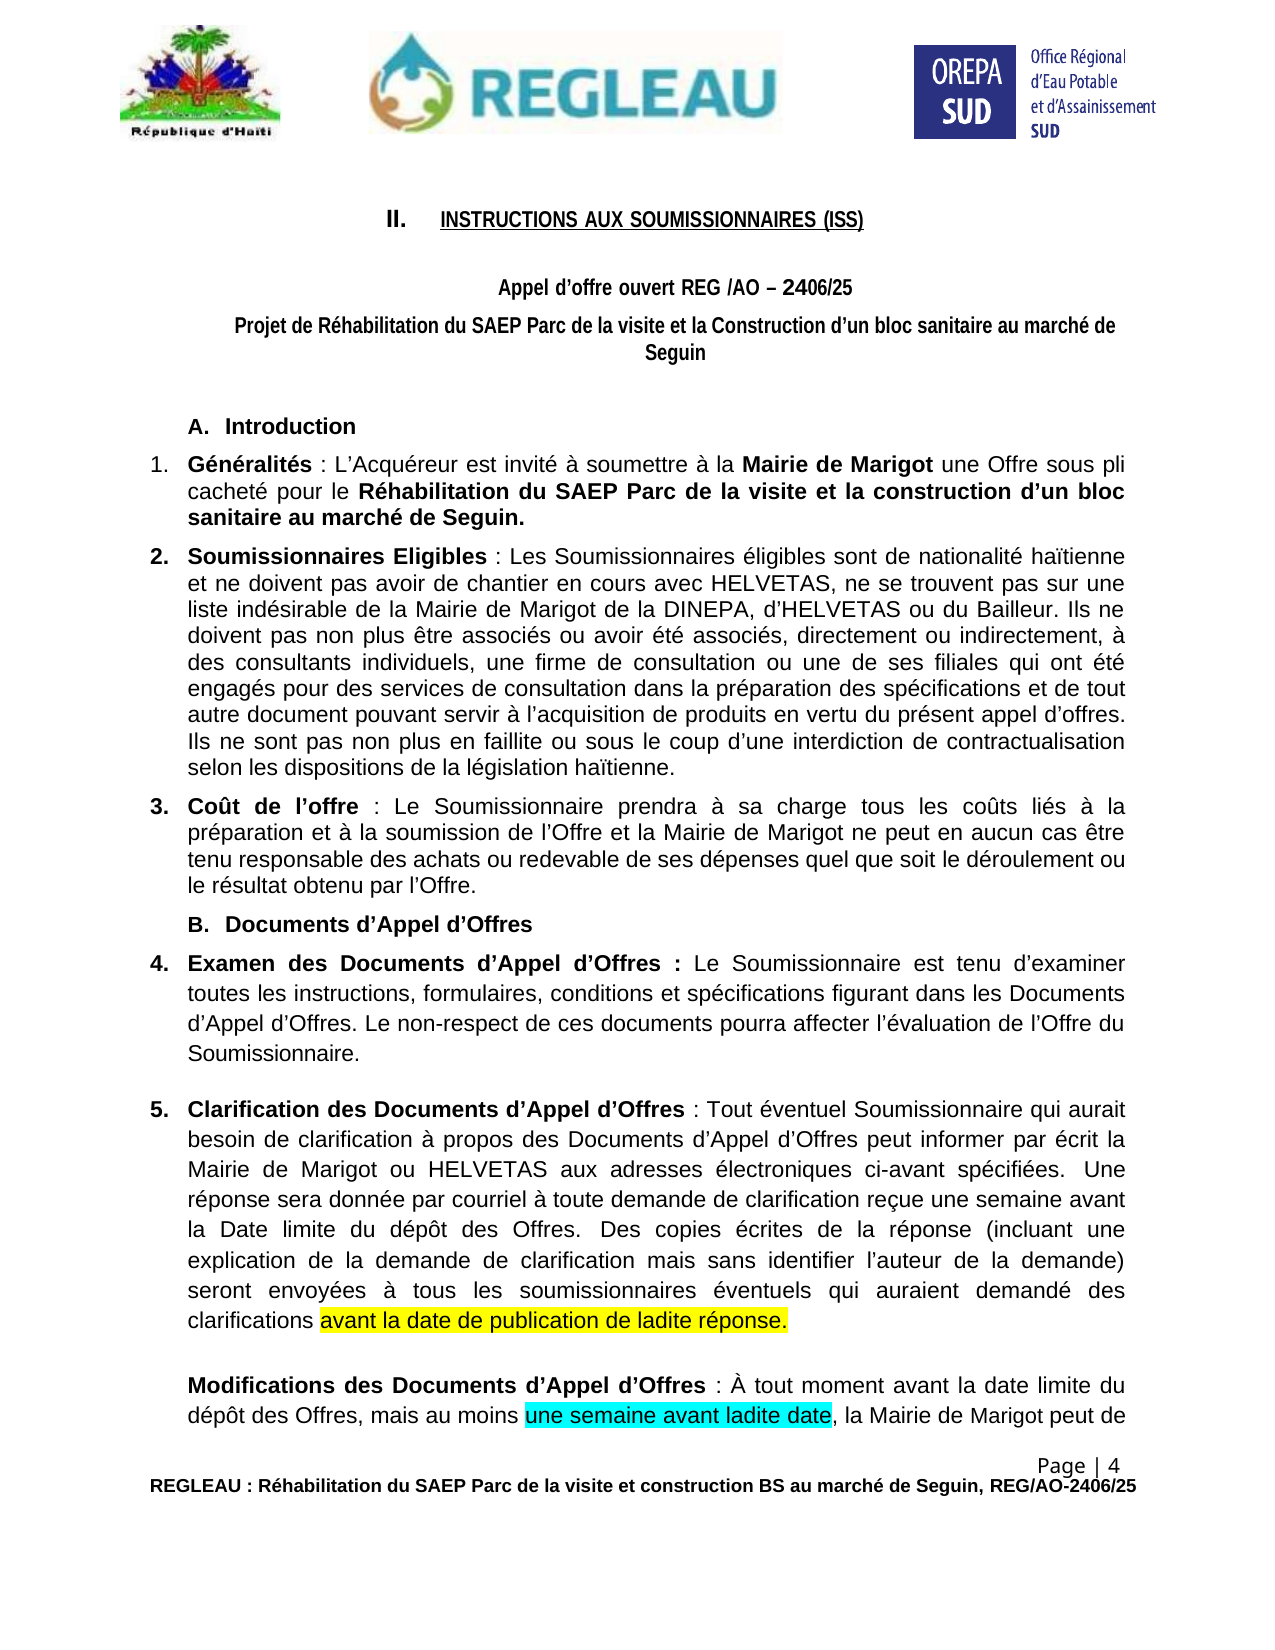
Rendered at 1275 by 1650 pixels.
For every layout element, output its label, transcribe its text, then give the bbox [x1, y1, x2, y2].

list Généralités : L’Acquéreur est invité à soumettre à la Mairie de Marigot une Offre sous pli cacheté pour le Réhabilitation du SAEP Parc de la visite et la construction d’un bloc sanitaire au marché de Seguin. [150, 451, 1126, 531]
subtitle Introduction [187, 413, 1237, 439]
subtitle INSTRUCTIONS AUX SOUMISSIONNAIRES (ISS) [386, 204, 1237, 233]
list Clarification des Documents d’Appel d’Offres : Tout éventuel Soumissionnaire qui aurait besoin de clarification à propos des Documents d’Appel d’Offres peut informer par écrit la Mairie de Marigot ou HELVETAS aux adresses électroniques ci-avant spécifiées. Une réponse sera donnée par courriel à toute demande de clarification reçue une semaine avant la Date limite du dépôt des Offres. Des copies écrites de la réponse (incluant une explication de la demande de clarification mais sans identifier l’auteur de la demande) seront envoyées à tous les soumissionnaires éventuels qui auraient demandé des clarifications avant la date de publication de ladite réponse. [150, 1096, 1126, 1333]
list Examen des Documents d’Appel d’Offres : Le Soumissionnaire est tenu d’examiner toutes les instructions, formulaires, conditions et spécifications figurant dans les Documents d’Appel d’Offres. Le non-respect de ces documents pourra affecter l’évaluation de l’Offre du Soumissionnaire. [150, 950, 1126, 1067]
subtitle Appel d’offre ouvert REG /AO – 2406/25 [211, 274, 1139, 300]
subtitle Documents d’Appel d’Offres [187, 911, 1237, 937]
list Coût de l’offre : Le Soumissionnaire prendra à sa charge tous les coûts liés à la préparation et à la soumission de l’Offre et la Mairie de Marigot ne peut en aucun cas être tenu responsable des achats ou redevable de ses dépenses quel que soit le déroulement ou le résultat obtenu par l’Offre. [150, 793, 1126, 898]
picture [120, 25, 281, 142]
text Projet de Réhabilitation du SAEP Parc de la visite et la Construction d’un bloc sanitaire au marché de Seguin [211, 312, 1139, 365]
list Soumissionnaires Eligibles : Les Soumissionnaires éligibles sont de nationalité haïtienne et ne doivent pas avoir de chantier en cours avec HELVETAS, ne se trouvent pas sur une liste indésirable de la Mairie de Marigot de la DINEPA, d’HELVETAS ou du Bailleur. Ils ne doivent pas non plus être associés ou avoir été associés, directement ou indirectement, à des consultants individuels, une firme de consultation ou une de ses filiales qui ont été engagés pour des services de consultation dans la préparation des spécifications et de tout autre document pouvant servir à l’acquisition de produits en vertu du présent appel d’offres. Ils ne sont pas non plus en faillite ou sous le coup d’une interdiction de contractualisation selon les dispositions de la législation haïtienne. [150, 543, 1126, 781]
picture [368, 31, 783, 134]
